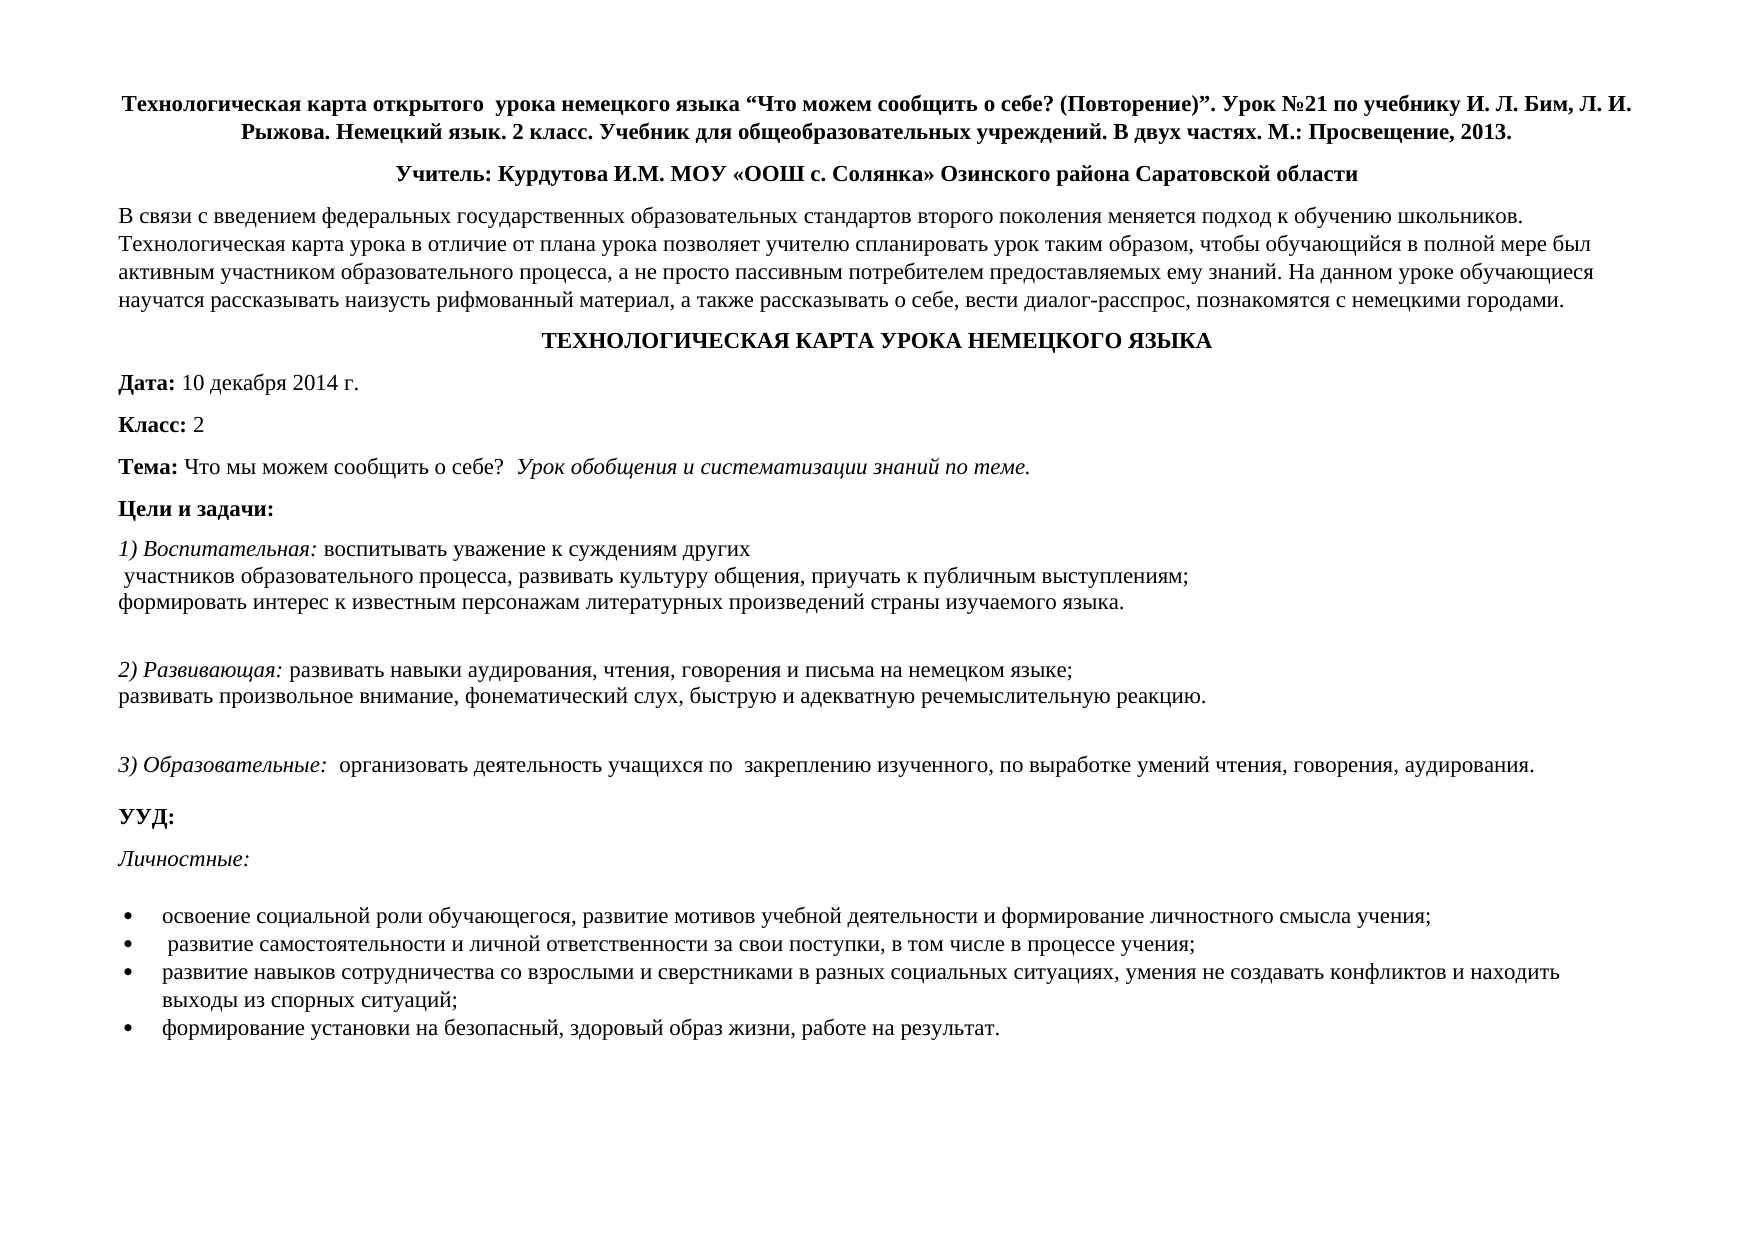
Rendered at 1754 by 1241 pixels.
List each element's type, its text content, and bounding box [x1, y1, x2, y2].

text 2) Развивающая: развивать навыки аудирования, чтения, говорения и письма на немецком языке; [118, 656, 1636, 683]
text Учитель: Курдутова И.М. МОУ «ООШ с. Солянка» Озинского района Саратовской области [118, 158, 1636, 186]
text 1) Воспитательная: воспитывать уважение к суждениям других [118, 535, 1636, 562]
text Цели и задачи: [118, 493, 1636, 521]
list освоение социальной роли обучающегося, развитие мотивов учебной деятельности и формирование личностного смысла учения; [124, 901, 1636, 929]
text Класс: 2 [118, 410, 1636, 438]
text развивать произвольное внимание, фонематический слух, быструю и адекватную речемыслительную реакцию. [118, 683, 1636, 709]
list формирование установки на безопасный, здоровый образ жизни, работе на результат. [124, 1012, 1636, 1040]
list развитие самостоятельности и личной ответственности за свои поступки, в том числе в процессе учения; [124, 929, 1636, 957]
text Личностные: [118, 844, 1636, 872]
text Тема: Что мы можем сообщить о себе? Урок обобщения и систематизации знаний по теме. [118, 452, 1636, 479]
text Дата: 10 декабря 2014 г. [118, 368, 1636, 396]
text участников образовательного процесса, развивать культуру общения, приучать к публичным выступлениям; [118, 562, 1636, 588]
text В связи с введением федеральных государственных образовательных стандартов второго поколения меняется подход к обучению школьников. Технологическая карта урока в отличие от плана урока позволяет учителю спланировать урок таким образом, чтобы обучающийся в полной мере был активным участником образовательного процесса, а не просто пассивным потребителем предоставляемых ему знаний. На данном уроке обучающиеся научатся рассказывать наизусть рифмованный материал, а также рассказывать о себе, вести диалог-расспрос, познакомятся с немецкими городами. [118, 200, 1636, 312]
text 3) Образовательные: организовать деятельность учащихся по закреплению изученного, по выработке умений чтения, говорения, аудирования. [118, 751, 1636, 777]
text формировать интерес к известным персонажам литературных произведений страны изучаемого языка. [118, 588, 1636, 614]
list развитие навыков сотрудничества со взрослыми и сверстниками в разных социальных ситуациях, умения не создавать конфликтов и находить выходы из спорных ситуаций; [124, 957, 1636, 1012]
text ТЕХНОЛОГИЧЕСКАЯ КАРТА УРОКА НЕМЕЦКОГО ЯЗЫКА [118, 326, 1636, 354]
text УУД: [118, 802, 1636, 830]
text Технологическая карта открытого урока немецкого языка “Что можем сообщить о себе? (Повторение)”. Урок №21 по учебнику И. Л. Бим, Л. И. Рыжова. Немецкий язык. 2 класс. Учебник для общеобразовательных учреждений. В двух частях. М.: Просвещение, 2013. [118, 89, 1636, 144]
